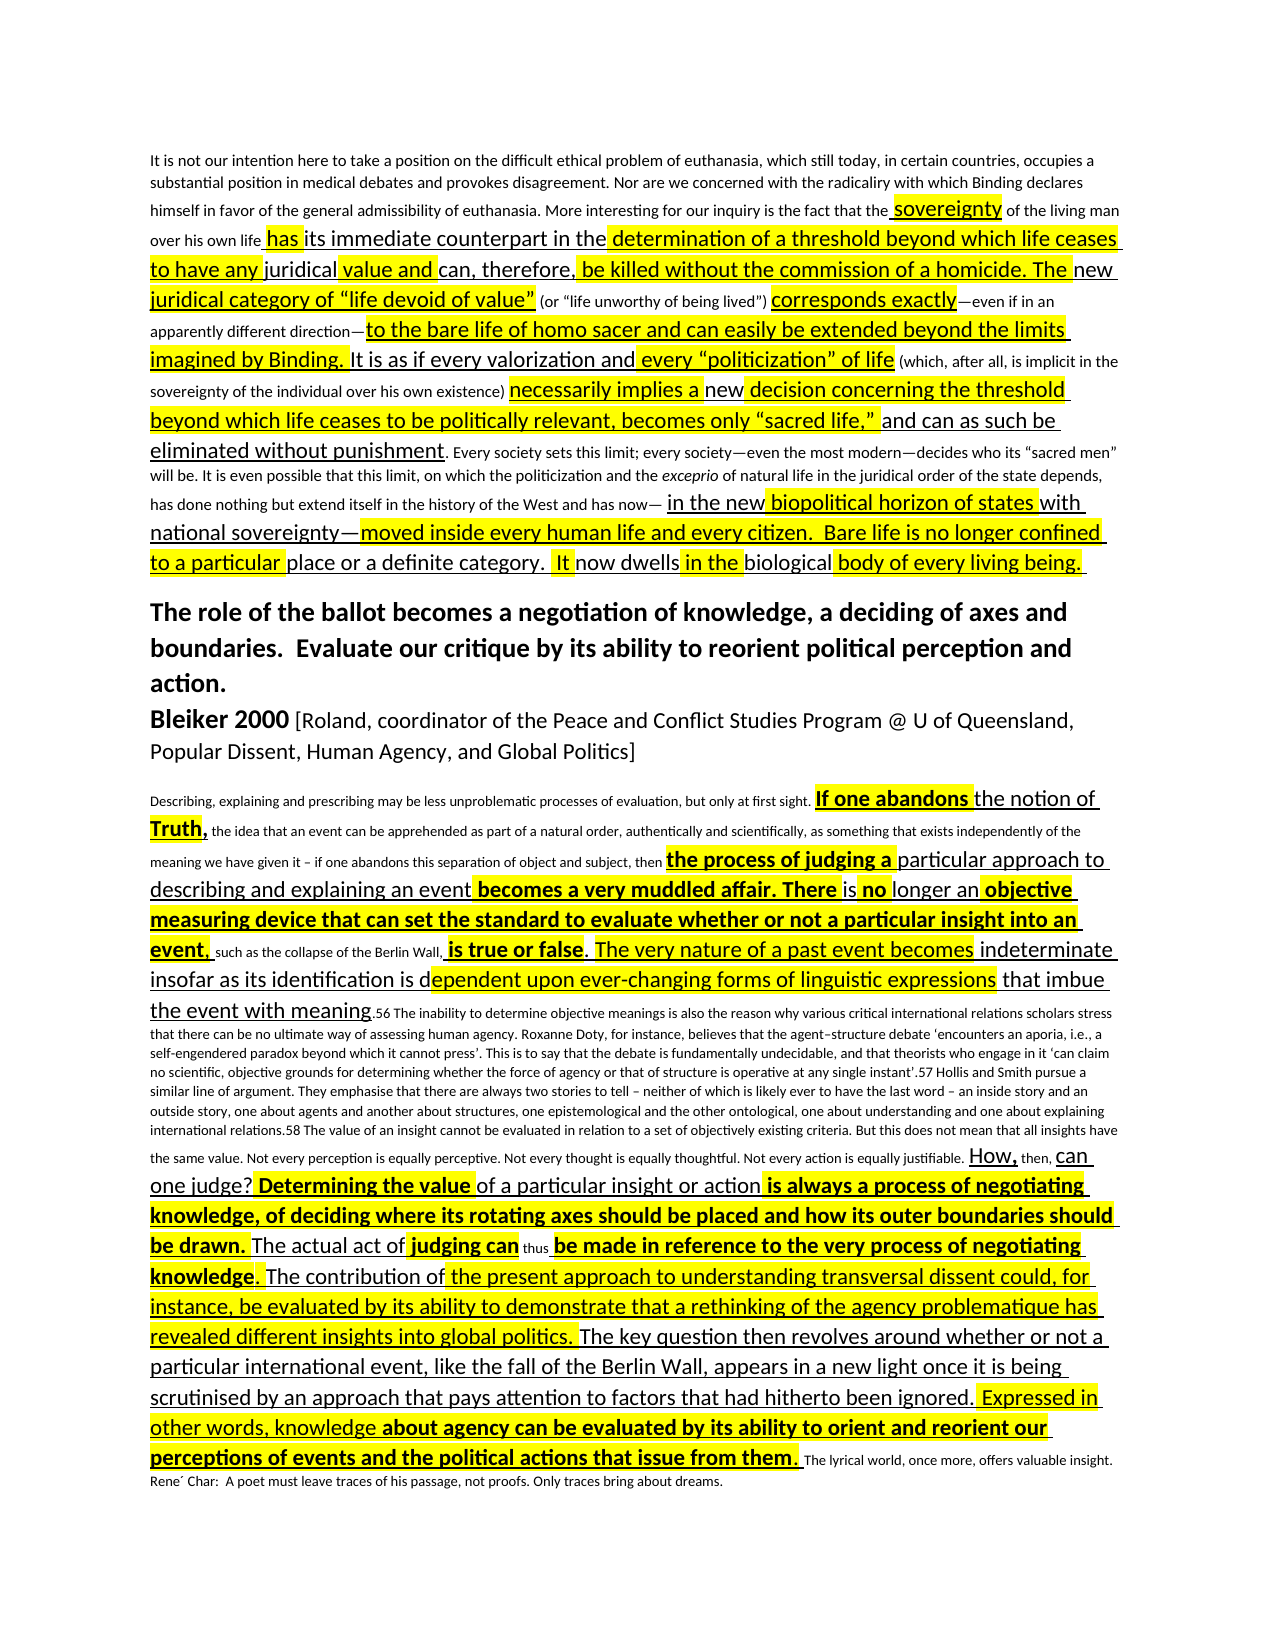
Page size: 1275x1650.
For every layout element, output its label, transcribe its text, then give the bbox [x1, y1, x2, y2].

subtitle The role of the ballot becomes a negotiation of knowledge, a deciding of axes and boundaries. Evaluate our critique by its ability to reorient political perception and action. [150, 595, 1125, 700]
text It is not our intention here to take a position on the difficult ethical problem of euthanasia, which still today, in certain countries, occupies a substantial position in medical debates and provokes disagreement. Nor are we concerned with the radicaliry with which Binding declares himself in favor of the general admissibility of euthanasia. More interesting for our inquiry is the fact that the sovereignty of the living man over his own life has its immediate counterpart in the determination of a threshold beyond which life ceases to have any juridical value and can, therefore, be killed without the commission of a homicide. The new juridical category of “life devoid of value” (or “life unworthy of being lived”) corresponds exactly—even if in an apparently different direction—to the bare life of homo sacer and can easily be extended beyond the limits imagined by Binding. It is as if every valorization and every “politicization” of life (which, after all, is implicit in the sovereignty of the individual over his own existence) necessarily implies a new decision concerning the threshold beyond which life ceases to be politically relevant, becomes only “sacred life,” and can as such be eliminated without punishment. Every society sets this limit; every society—even the most modern—decides who its “sacred men” will be. It is even possible that this limit, on which the politicization and the exceprio of natural life in the juridical order of the state depends, has done nothing but extend itself in the history of the West and has now— in the new biopolitical horizon of states with national sovereignty—moved inside every human life and every citizen. Bare life is no longer confined to a particular place or a definite category. It now dwells in the biological body of every living being. [150, 150, 1125, 577]
text Describing, explaining and prescribing may be less unproblematic processes of evaluation, but only at first sight. If one abandons the notion of Truth, the idea that an event can be apprehended as part of a natural order, authentically and scientifically, as something that exists independently of the meaning we have given it – if one abandons this separation of object and subject, then the process of judging a particular approach to describing and explaining an event becomes a very muddled affair. There is no longer an objective measuring device that can set the standard to evaluate whether or not a particular insight into an event, such as the collapse of the Berlin Wall, is true or false. The very nature of a past event becomes indeterminate insofar as its identification is dependent upon ever-changing forms of linguistic expressions that imbue the event with meaning.56 The inability to determine objective meanings is also the reason why various critical international relations scholars stress that there can be no ultimate way of assessing human agency. Roxanne Doty, for instance, believes that the agent–structure debate ‘encounters an aporia, i.e., a self-engendered paradox beyond which it cannot press’. This is to say that the debate is fundamentally undecidable, and that theorists who engage in it ‘can claim no scientific, objective grounds for determining whether the force of agency or that of structure is operative at any single instant’.57 Hollis and Smith pursue a similar line of argument. They emphasise that there are always two stories to tell – neither of which is likely ever to have the last word – an inside story and an outside story, one about agents and another about structures, one epistemological and the other ontological, one about understanding and one about explaining international relations.58 The value of an insight cannot be evaluated in relation to a set of objectively existing criteria. But this does not mean that all insights have the same value. Not every perception is equally perceptive. Not every thought is equally thoughtful. Not every action is equally justifiable. How, then, can one judge? Determining the value of a particular insight or action is always a process of negotiating knowledge, of deciding where its rotating axes should be placed and how its outer boundaries should be drawn. The actual act of judging can thus be made in reference to the very process of negotiating knowledge. The contribution of the present approach to understanding transversal dissent could, for instance, be evaluated by its ability to demonstrate that a rethinking of the agency problematique has revealed different insights into global politics. The key question then revolves around whether or not a particular international event, like the fall of the Berlin Wall, appears in a new light once it is being scrutinised by an approach that pays attention to factors that had hitherto been ignored. Expressed in other words, knowledge about agency can be evaluated by its ability to orient and reorient our perceptions of events and the political actions that issue from them. The lyrical world, once more, offers valuable insight. Rene´ Char: A poet must leave traces of his passage, not proofs. Only traces bring about dreams. [150, 784, 1125, 1490]
text Bleiker 2000 [Roland, coordinator of the Peace and Conflict Studies Program @ U of Queensland, Popular Dissent, Human Agency, and Global Politics] [150, 702, 1125, 766]
